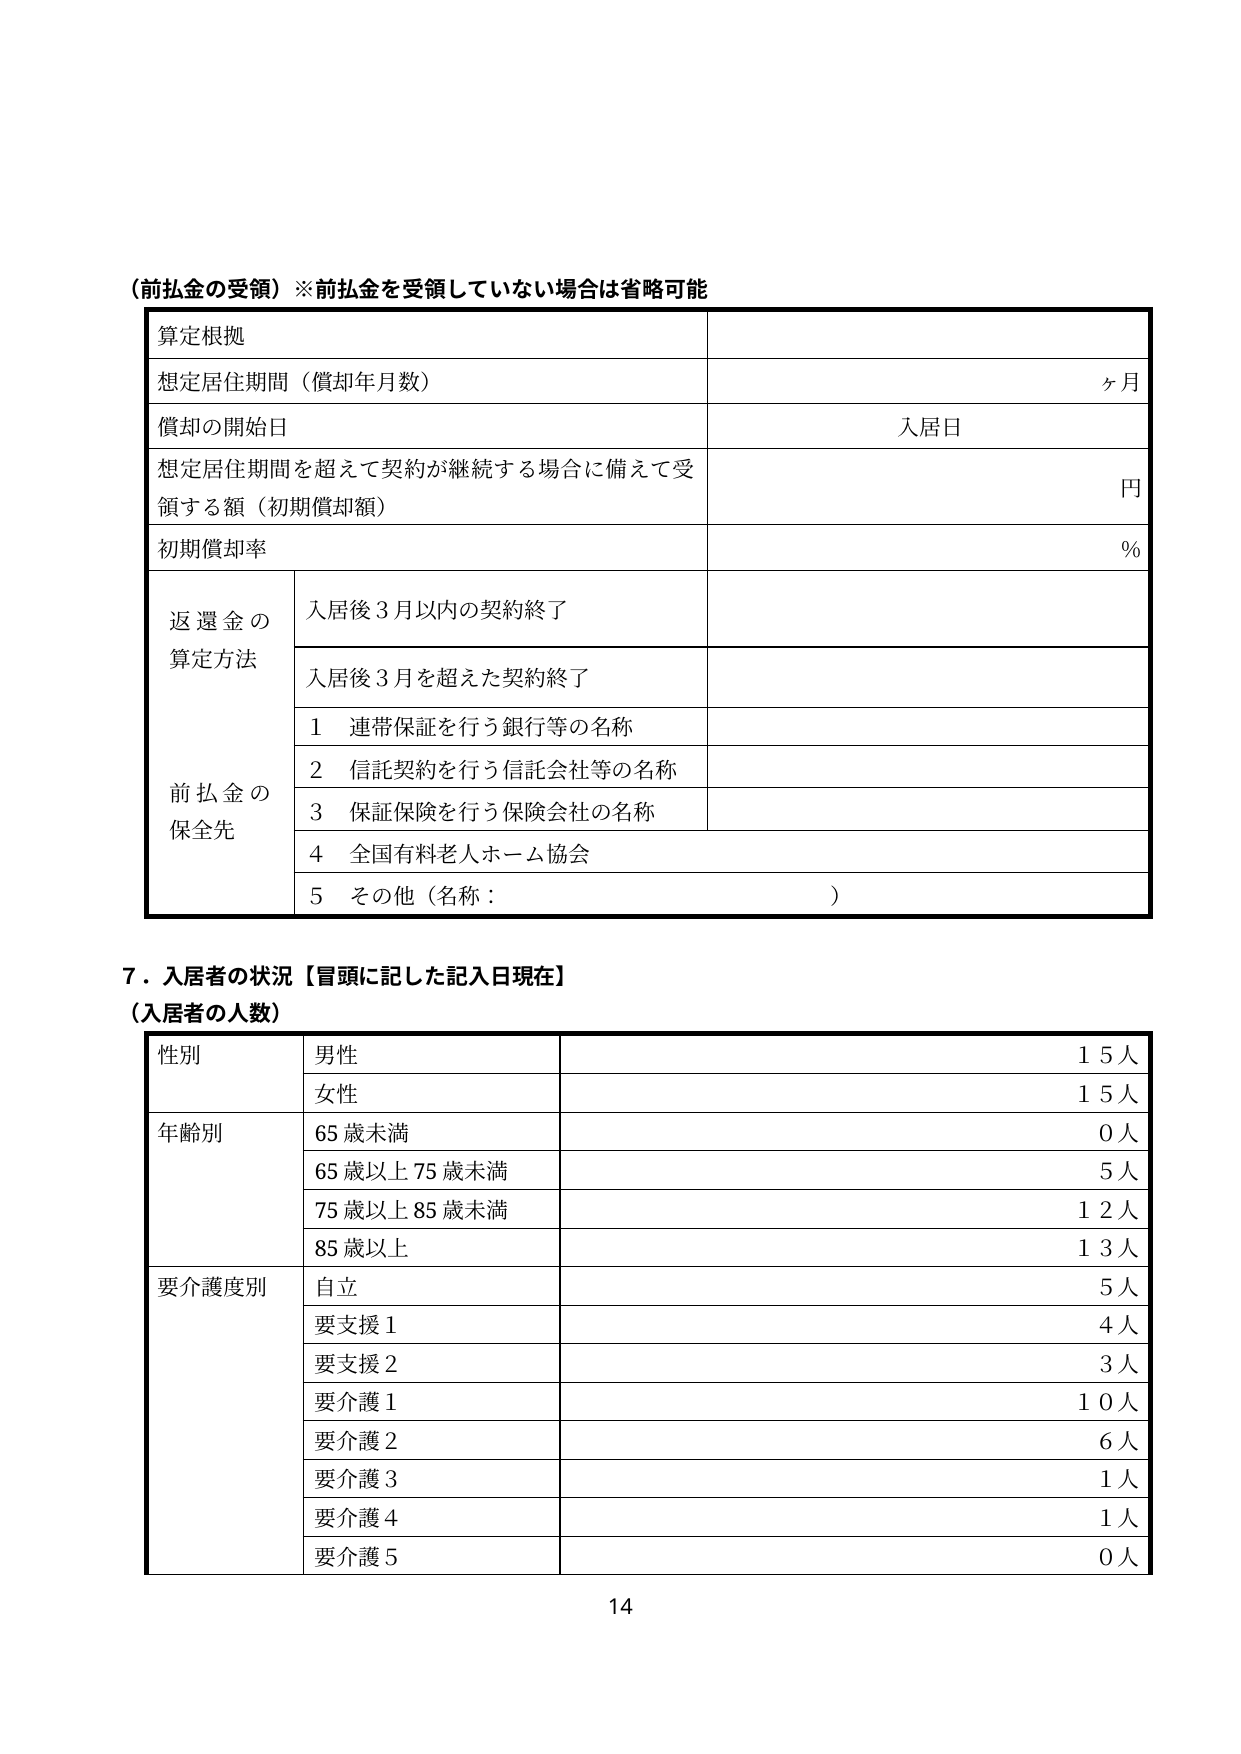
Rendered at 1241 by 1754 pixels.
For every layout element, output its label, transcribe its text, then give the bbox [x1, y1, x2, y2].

table_cell 前払金の保全先 [149, 707, 294, 914]
table_cell １人 [561, 1460, 1148, 1497]
table_cell １５人 [561, 1074, 1148, 1112]
table_cell 65歳以上75歳未満 [304, 1151, 559, 1189]
table_cell １０人 [561, 1383, 1148, 1420]
table_cell １ 連帯保証を行う銀行等の名称 [295, 708, 707, 745]
table_cell 返還金の算定方法 [149, 571, 294, 707]
text ７．入居者の状況【冒頭に記した記入日現在】 [118, 956, 1122, 993]
table_cell [708, 648, 1148, 707]
table_cell ０人 [561, 1537, 1148, 1574]
table_cell 要支援２ [304, 1344, 559, 1382]
table_cell 要介護３ [304, 1460, 559, 1497]
table_cell 65歳未満 [304, 1113, 559, 1150]
table_cell 年齢別 [149, 1113, 303, 1266]
table_header [708, 312, 1148, 358]
table_header 性別 [149, 1036, 303, 1112]
table_cell 入居後３月以内の契約終了 [295, 571, 707, 646]
table_cell 要介護度別 [149, 1267, 303, 1574]
text （入居者の人数） [118, 993, 1122, 1031]
table_cell 女性 [304, 1074, 559, 1112]
table_cell １人 [561, 1498, 1148, 1536]
table_cell １２人 [561, 1190, 1148, 1227]
table_cell 85歳以上 [304, 1229, 559, 1266]
table_cell ０人 [561, 1113, 1148, 1150]
table_cell [708, 708, 1148, 745]
table_cell 要介護１ [304, 1383, 559, 1420]
table_header 男性 [304, 1036, 559, 1073]
table_cell ６人 [561, 1421, 1148, 1459]
table_cell 要介護４ [304, 1498, 559, 1536]
table_cell 円 [708, 449, 1148, 524]
table_header 算定根拠 [149, 312, 707, 358]
table_cell [708, 788, 1148, 829]
table_cell 想定居住期間を超えて契約が継続する場合に備えて受領する額（初期償却額） [149, 449, 707, 524]
table_cell ３ 保証保険を行う保険会社の名称 [295, 788, 707, 829]
table_cell 入居日 [708, 404, 1148, 448]
table_cell １３人 [561, 1229, 1148, 1266]
table_cell ５人 [561, 1267, 1148, 1304]
table_cell 想定居住期間（償却年月数） [149, 359, 707, 403]
table_cell ５ その他（名称： ） [295, 873, 1148, 914]
table_cell ％ [708, 525, 1148, 570]
table_cell 要介護５ [304, 1537, 559, 1574]
table_cell ４人 [561, 1306, 1148, 1343]
table_cell 要介護２ [304, 1421, 559, 1459]
table_cell 75歳以上85歳未満 [304, 1190, 559, 1227]
text （前払金の受領）※前払金を受領していない場合は省略可能 [118, 269, 1122, 307]
table_cell ヶ月 [708, 359, 1148, 403]
table_cell ４ 全国有料老人ホーム協会 [295, 831, 1148, 872]
table_cell 入居後３月を超えた契約終了 [295, 648, 707, 707]
table_header １５人 [561, 1036, 1148, 1073]
table_cell 要支援１ [304, 1306, 559, 1343]
table_cell 初期償却率 [149, 525, 707, 570]
table_cell 償却の開始日 [149, 404, 707, 448]
table_cell 自立 [304, 1267, 559, 1304]
table_cell ３人 [561, 1344, 1148, 1382]
table_cell ２ 信託契約を行う信託会社等の名称 [295, 746, 707, 787]
table_cell [708, 746, 1148, 787]
table_cell [708, 571, 1148, 646]
table_cell ５人 [561, 1151, 1148, 1189]
